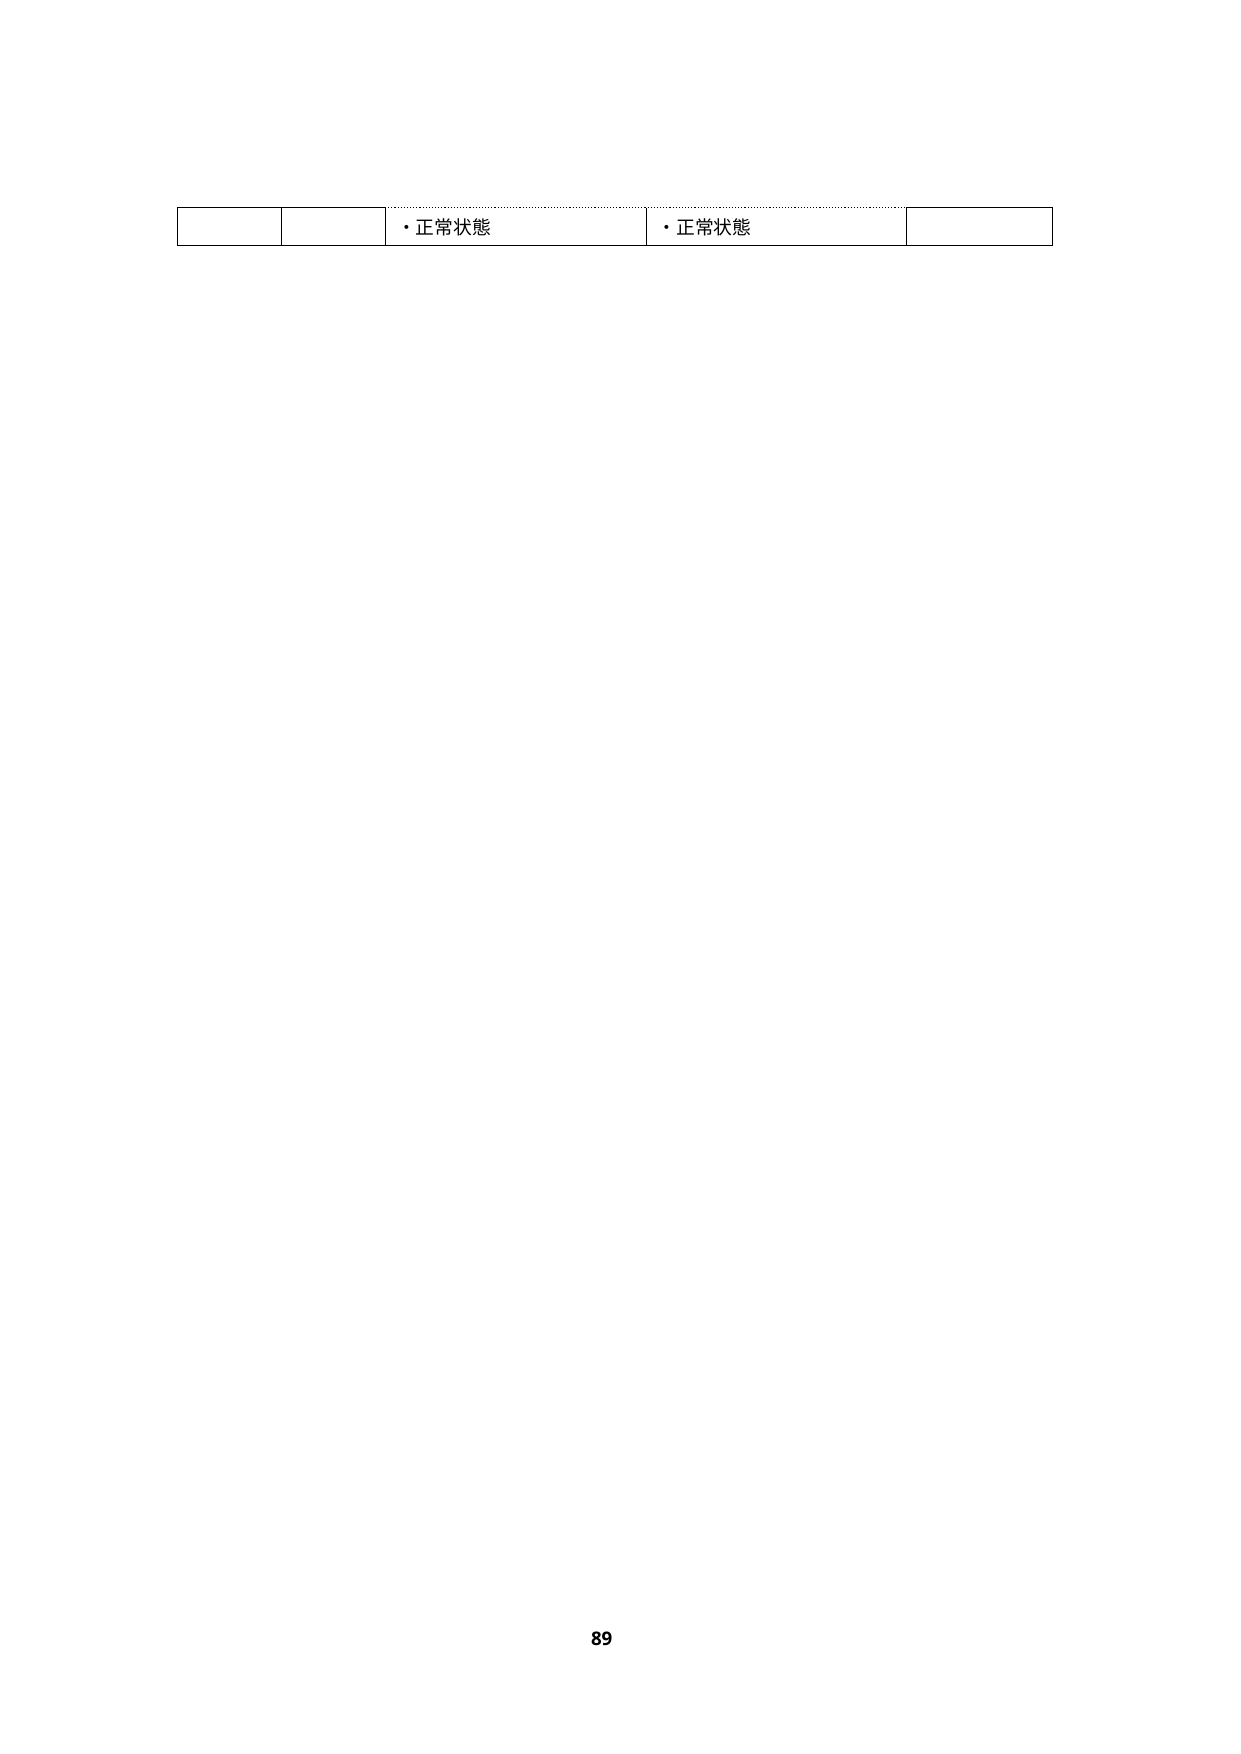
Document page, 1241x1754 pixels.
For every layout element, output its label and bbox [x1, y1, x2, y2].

table_cell [647, 207, 906, 245]
table_cell [386, 207, 646, 245]
